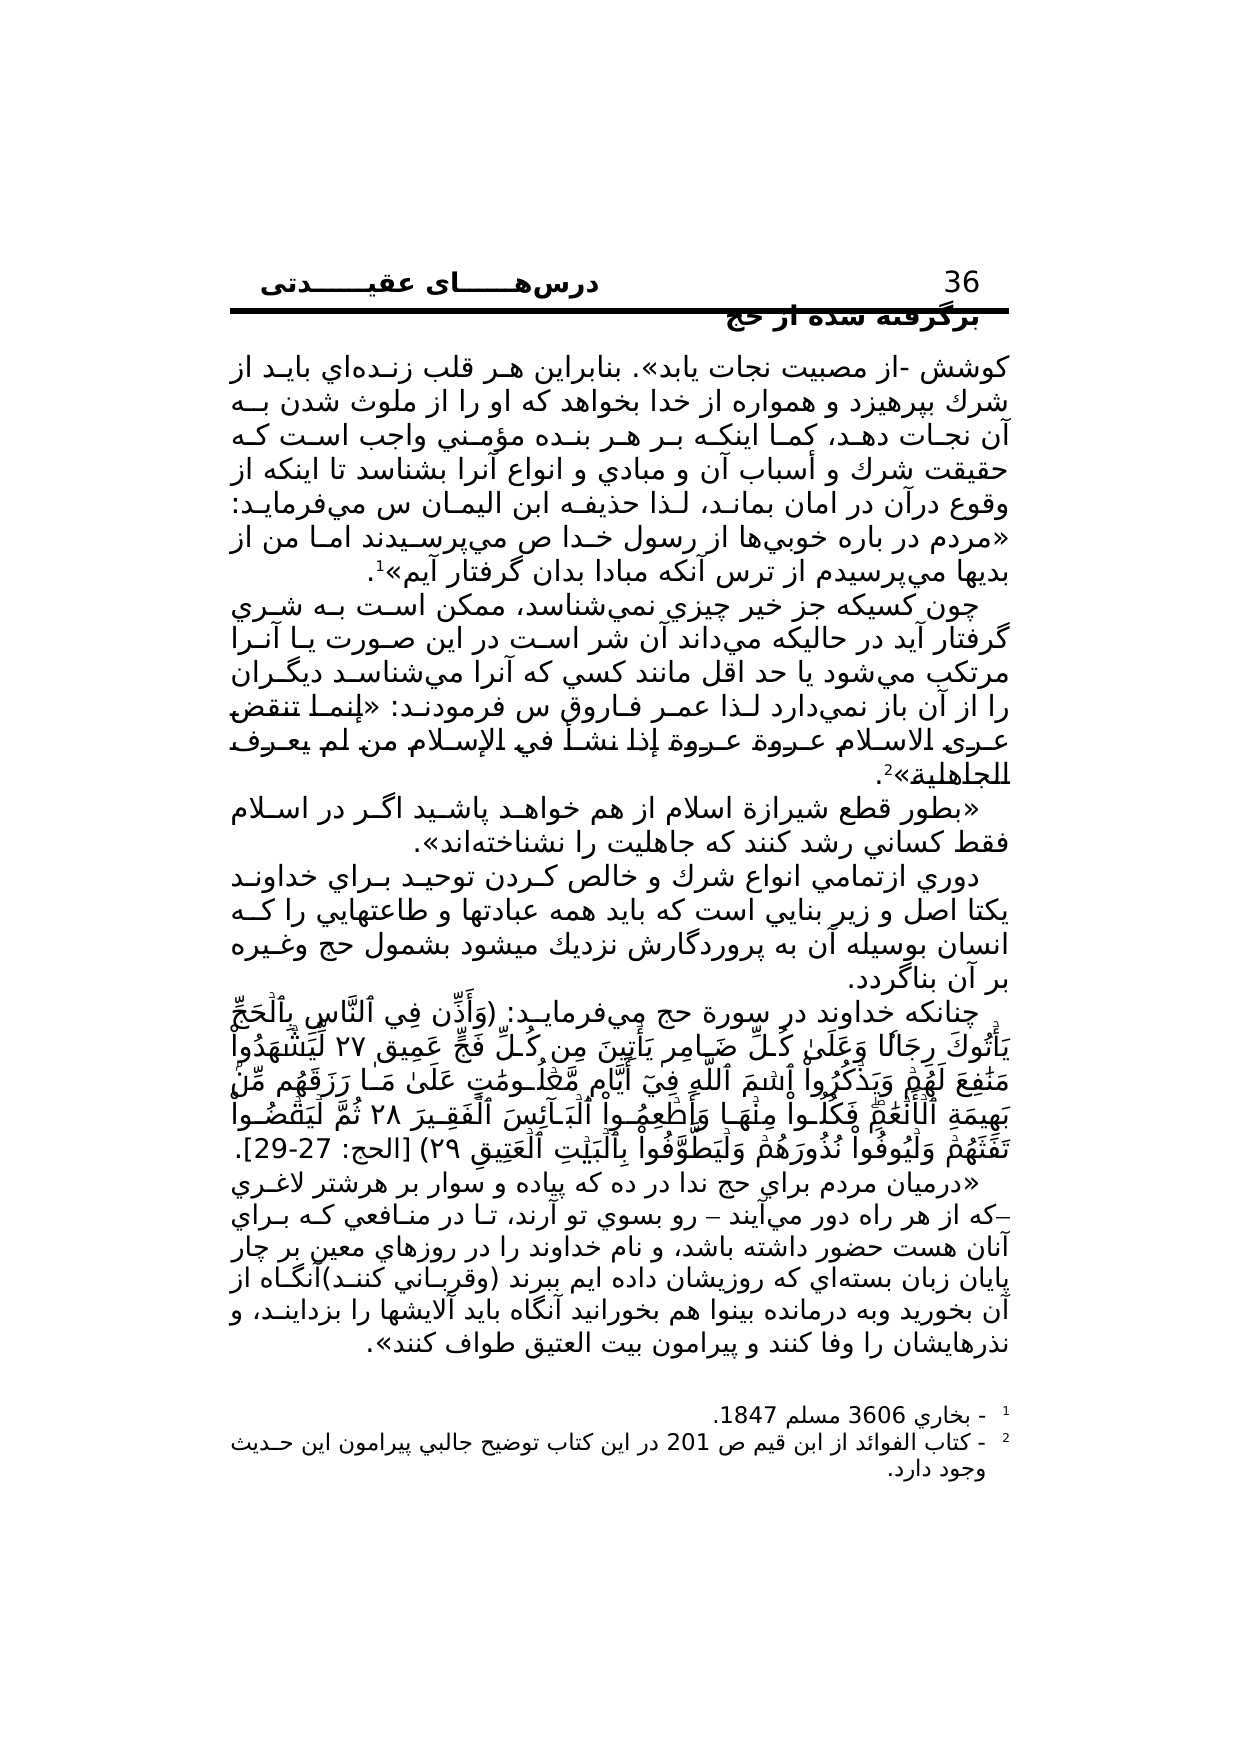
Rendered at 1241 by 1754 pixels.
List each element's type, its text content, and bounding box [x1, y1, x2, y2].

text چنانكه خداوند در سورة حج مي‌فرمايد: ﴿وَأَذِّن فِي ٱلنَّاسِ بِٱلۡحَجِّ يَأۡتُوكَ رِجَالٗا وَعَلَىٰ كُلِّ ضَامِرٖ يَأۡتِينَ مِن كُلِّ فَجٍّ عَمِيقٖ ٢٧ لِّيَشۡهَدُواْ مَنَٰفِعَ لَهُمۡ وَيَذۡكُرُواْ ٱسۡمَ ٱللَّهِ فِيٓ أَيَّامٖ مَّعۡلُومَٰتٍ عَلَىٰ مَا رَزَقَهُم مِّنۢ بَهِيمَةِ ٱلۡأَنۡعَٰمِۖ فَكُلُواْ مِنۡهَا وَأَطۡعِمُواْ ٱلۡبَآئِسَ ٱلۡفَقِيرَ ٢٨ ثُمَّ لۡيَقۡضُواْ تَفَثَهُمۡ وَلۡيُوفُواْ نُذُورَهُمۡ وَلۡيَطَّوَّفُواْ بِٱلۡبَيۡتِ ٱلۡعَتِيقِ ٢٩﴾ [الحج: 27-29]. [230, 995, 1010, 1165]
text «درميان مردم براي حج ندا در ده كه پياده و سوار بر هرشتر لاغري –كه از هر راه دور مي‌آيند – رو بسوي تو آرند، تا در منافعي كه براي آنان هست حضور داشته باشد، و نام خداوند را در روزهاي معين بر چار پايان زبان بسته‌اي كه روزيشان داده ايم ببرند (وقرباني كنند)آنگاه از آن بخوريد وبه درمانده بينوا هم بخورانيد آنگاه بايد آلايشها را بزدايند، و نذرهايشان را وفا كنند و پيرامون بيت العتيق طواف كنند». [230, 1165, 1010, 1359]
text «بطور قطع شيرازة اسلام از هم خواهد پاشيد اگر در اسلام فقط كساني رشد كنند كه جاهليت را نشناخته‌اند». [230, 792, 1010, 859]
text دوري ازتمامي انواع شرك و خالص كردن توحيد براي خداوند يكتا اصل و زير بنايي است كه بايد همه عبادتها و طاعتهايي را كه انسان بوسيله آن به پروردگارش نزديك ميشود بشمول حج وغيره بر آن بناگردد. [230, 859, 1010, 995]
text چون كسيكه جز خير چيزي نمي‌شناسد، ممكن است به شري گرفتار آيد در حاليكه مي‌داند آن شر است در اين صورت يا آنرا مرتكب مي‌شود يا حد اقل مانند كسي كه آنرا مي‌شناسد ديگران را از آن باز نمي‌دارد لذا عمر فاروق س فرمودند: «إنما تنقض عرى الاسلام عروة عروة إذا نشأ في الإسلام من لم يعرف الجاهلية». [230, 588, 1010, 792]
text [230, 350, 1010, 588]
